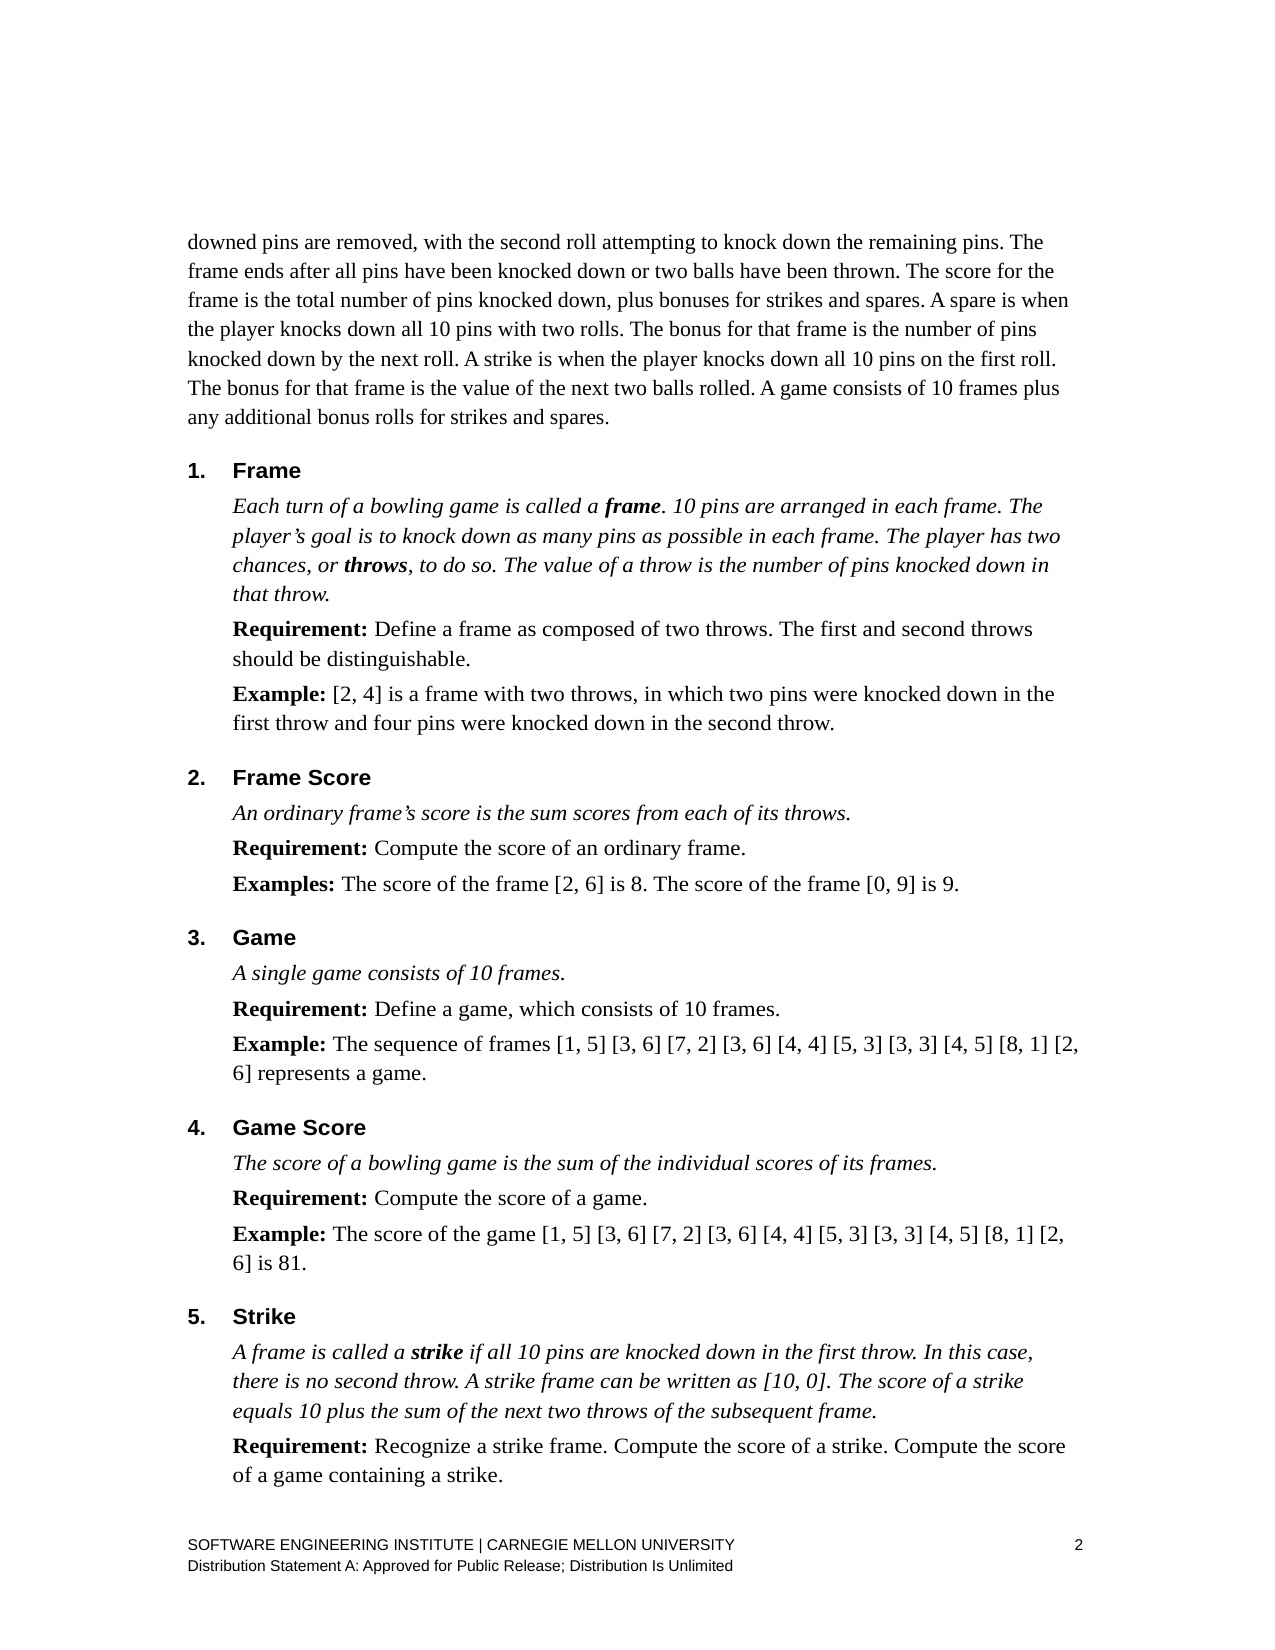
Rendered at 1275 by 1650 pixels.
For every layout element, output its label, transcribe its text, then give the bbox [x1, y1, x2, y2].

list Each turn of a bowling game is called a frame. 10 pins are arranged in each frame. The player’s goal is to knock down as many pins as possible in each frame. The player has two chances, or throws, to do so. The value of a throw is the number of pins knocked down in that throw. [232, 489, 1087, 606]
list A frame is called a strike if all 10 pins are knocked down in the first throw. In this case, there is no second throw. A strike frame can be written as [10, 0]. The score of a strike equals 10 plus the sum of the next two throws of the subsequent frame. [232, 1335, 1087, 1423]
list Example: The sequence of frames [1, 5] [3, 6] [7, 2] [3, 6] [4, 4] [5, 3] [3, 3] [4, 5] [8, 1] [2, 6] represents a game. [232, 1027, 1087, 1085]
list Frame Score [187, 760, 1087, 789]
list Requirement: Recognize a strike frame. Compute the score of a strike. Compute the score of a game containing a strike. [232, 1429, 1087, 1487]
list Game Score [187, 1110, 1087, 1139]
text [187, 225, 1087, 429]
list Strike [187, 1300, 1087, 1329]
list Examples: The score of the frame [2, 6] is 8. The score of the frame [0, 9] is 9. [232, 867, 1087, 896]
list The score of a bowling game is the sum of the individual scores of its frames. [232, 1146, 1087, 1175]
list Requirement: Define a game, which consists of 10 frames. [232, 992, 1087, 1021]
list An ordinary frame’s score is the sum scores from each of its throws. [232, 796, 1087, 825]
list A single game consists of 10 frames. [232, 956, 1087, 985]
list Example: [2, 4] is a frame with two throws, in which two pins were knocked down in the first throw and four pins were knocked down in the second throw. [232, 677, 1087, 735]
list Requirement: Compute the score of a game. [232, 1181, 1087, 1210]
list Frame [187, 454, 1087, 483]
list Requirement: Compute the score of an ordinary frame. [232, 831, 1087, 860]
list Requirement: Define a frame as composed of two throws. The first and second throws should be distinguishable. [232, 612, 1087, 671]
list Example: The score of the game [1, 5] [3, 6] [7, 2] [3, 6] [4, 4] [5, 3] [3, 3] [4, 5] [8, 1] [2, 6] is 81. [232, 1217, 1087, 1275]
list Game [187, 921, 1087, 950]
